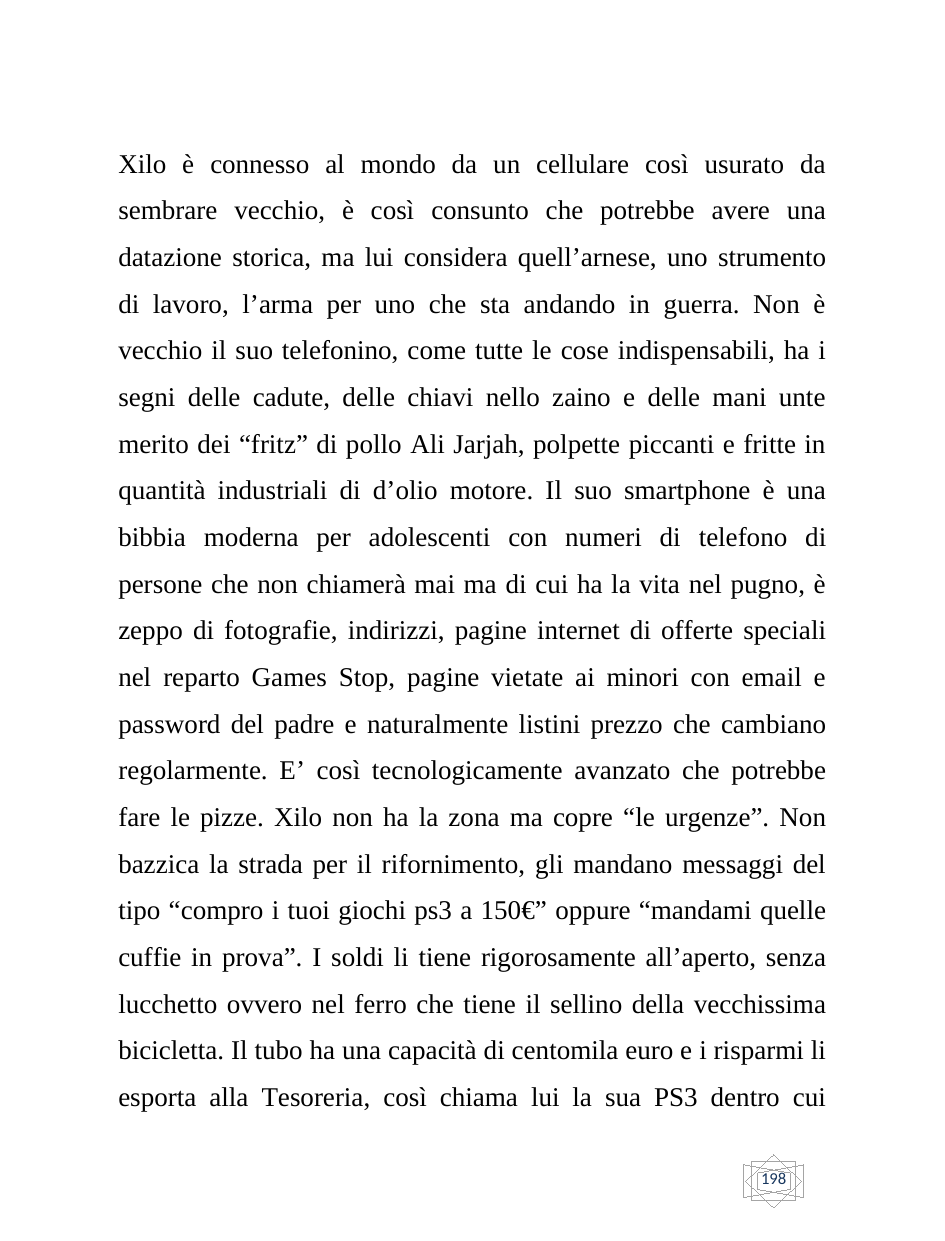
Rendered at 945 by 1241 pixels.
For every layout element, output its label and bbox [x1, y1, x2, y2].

text [118, 148, 827, 1112]
